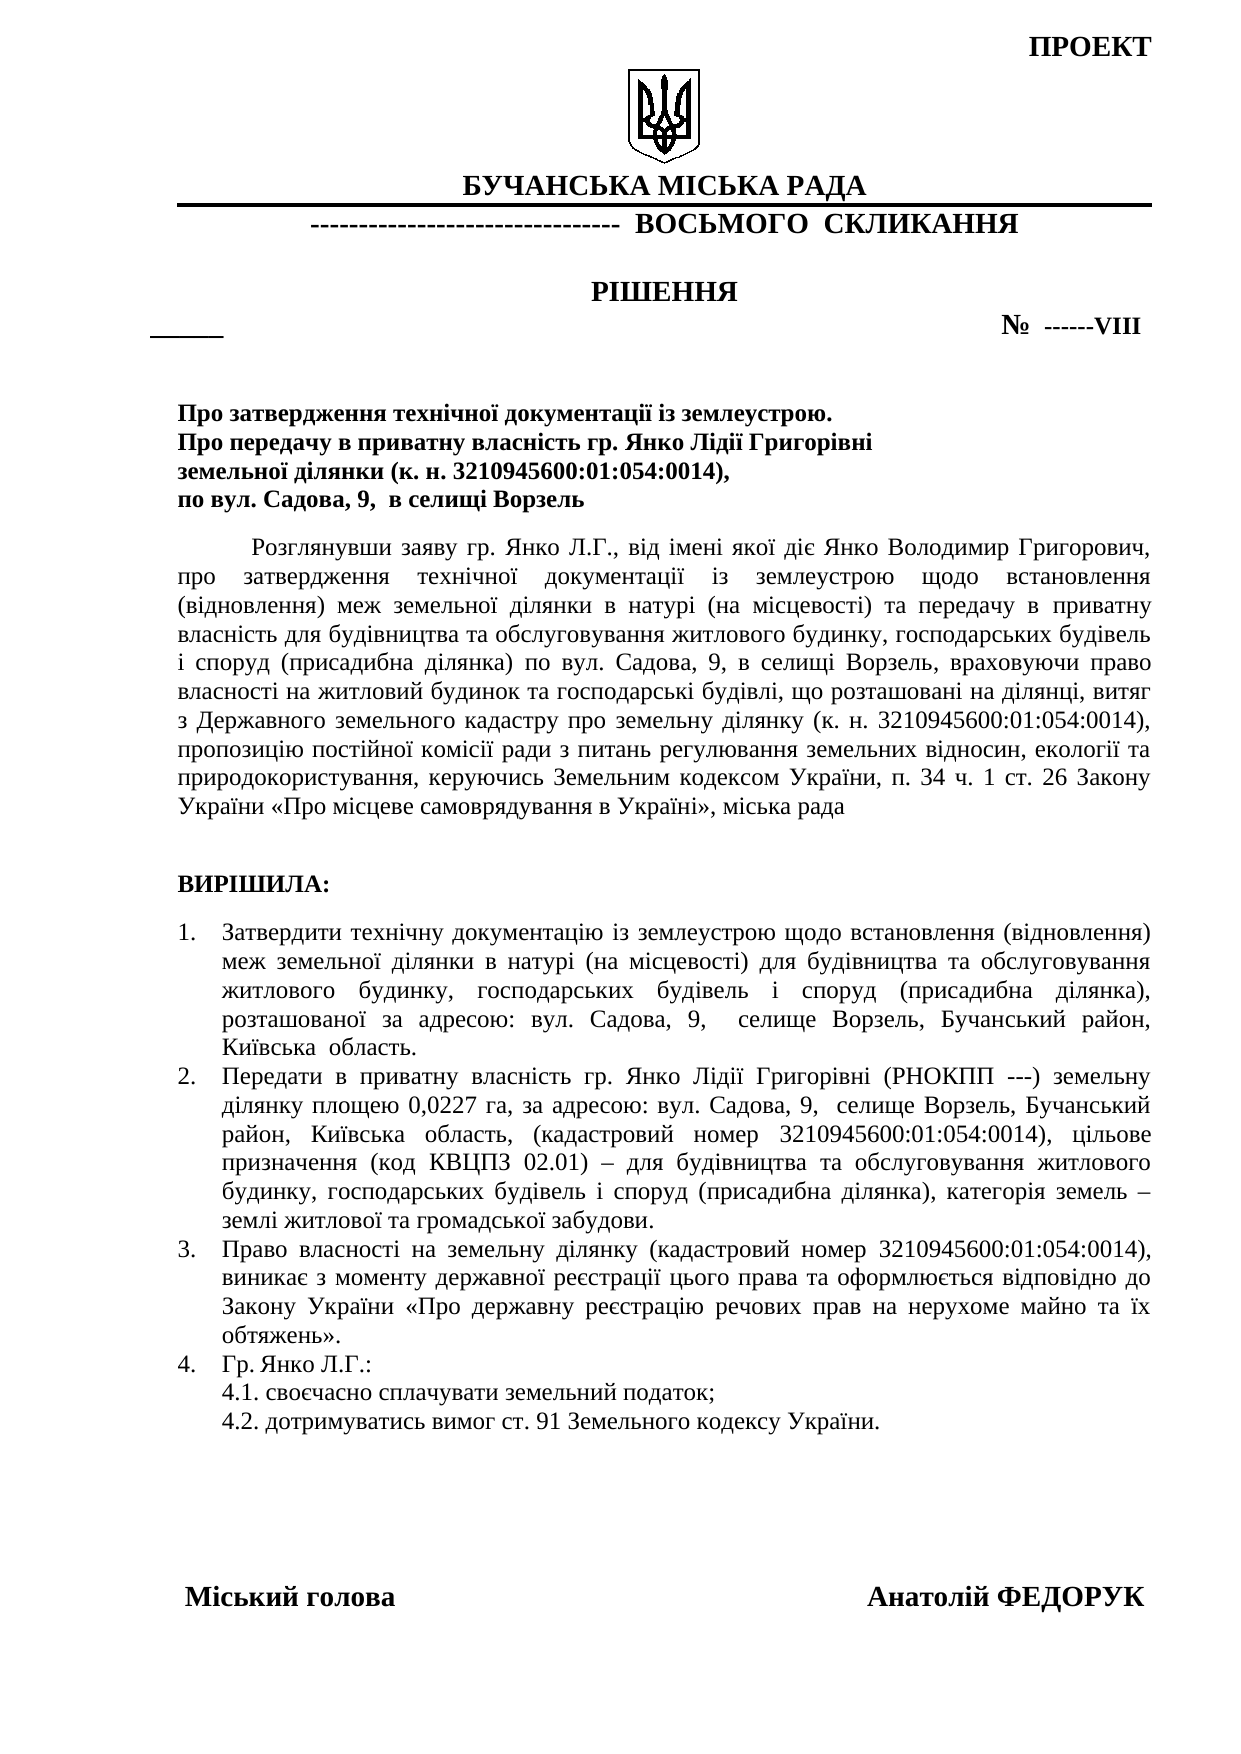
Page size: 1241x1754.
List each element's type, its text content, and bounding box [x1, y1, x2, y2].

text ПРОЕКТ [177, 29, 1152, 63]
text 4.2. дотримуватись вимог ст. 91 Земельного кодексу України. [222, 1406, 1152, 1435]
text БУЧАНСЬКА МІСЬКА РАДА [177, 168, 1152, 203]
text 4.1. своєчасно сплачувати земельний податок; [222, 1377, 1152, 1406]
text Про затвердження технічної документації із землеустрою. [177, 398, 1152, 427]
text РІШЕННЯ [177, 274, 1152, 307]
list Право власності на земельну ділянку (кадастровий номер 3210945600:01:054:0014), виникає з моменту державної реєстрації цього права та оформлюється відповідно до Закону України «Про державну реєстрацію речових прав на нерухоме майно та їх обтяжень». [177, 1234, 1152, 1349]
text Про передачу в приватну власність гр. Янко Лідії Григорівні [177, 427, 1152, 456]
text ВИРІШИЛА: [177, 869, 1152, 898]
text -------------------------------- ВОСЬМОГО СКЛИКАННЯ [177, 207, 1152, 240]
text по вул. Садова, 9, в селищі Ворзель [177, 484, 1152, 513]
list Передати в приватну власність гр. Янко Лідії Григорівні (РНОКПП ---) земельну ділянку площею 0,0227 га, за адресою: вул. Садова, 9, селище Ворзель, Бучанський район, Київська область, (кадастровий номер 3210945600:01:054:0014), цільове призначення (код КВЦПЗ 02.01) – для будівництва та обслуговування житлового будинку, господарських будівель і споруд (присадибна ділянка), категорія земель – землі житлової та громадської забудови. [177, 1061, 1152, 1234]
list Затвердити технічну документацію із землеустрою щодо встановлення (відновлення) меж земельної ділянки в натурі (на місцевості) для будівництва та обслуговування житлового будинку, господарських будівель і споруд (присадибна ділянка), розташованої за адресою: вул. Садова, 9, селище Ворзель, Бучанський район, Київська область. [177, 917, 1152, 1061]
text земельної ділянки (к. н. 3210945600:01:054:0014), [177, 456, 1152, 484]
text _____ № ------VIІІ [150, 307, 1152, 341]
text Розглянувши заяву гр. Янко Л.Г., від імені якої діє Янко Володимир Григорович, про затвердження технічної документації із землеустрою щодо встановлення (відновлення) меж земельної ділянки в натурі (на місцевості) та передачу в приватну власність для будівництва та обслуговування житлового будинку, господарських будівель і споруд (присадибна ділянка) по вул. Садова, 9, в селищі Ворзель, враховуючи право власності на житловий будинок та господарські будівлі, що розташовані на ділянці, витяг з Державного земельного кадастру про земельну ділянку (к. н. 3210945600:01:054:0014), пропозицію постійної комісії ради з питань регулювання земельних відносин, екології та природокористування, керуючись Земельним кодексом України, п. 34 ч. 1 ст. 26 Закону України «Про місцеве самоврядування в Україні», міська рада [177, 532, 1152, 820]
text 4. Гр. Янко Л.Г.: [177, 1349, 1152, 1377]
text Міський голова Анатолій ФЕДОРУК [177, 1579, 1152, 1612]
